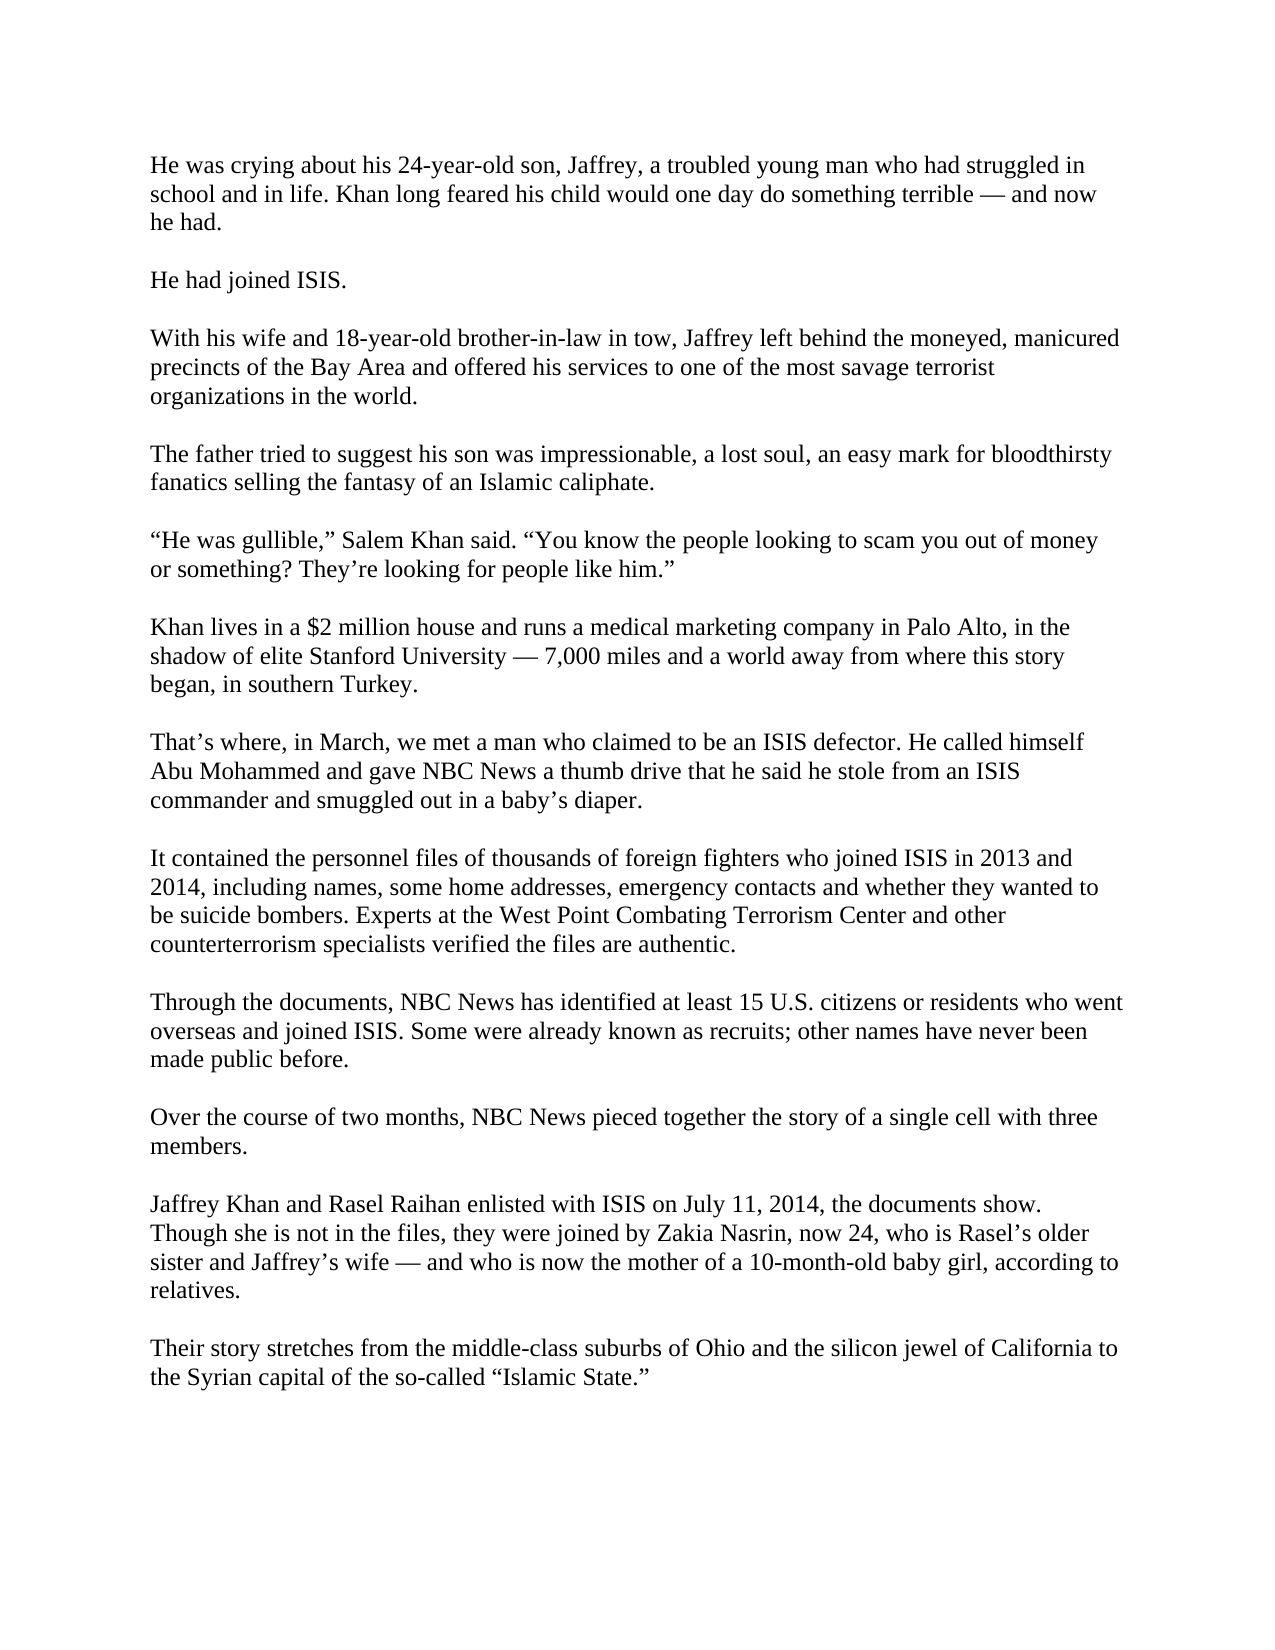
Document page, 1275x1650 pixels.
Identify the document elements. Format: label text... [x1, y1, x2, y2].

text He had joined ISIS. [150, 265, 1125, 294]
text The father tried to suggest his son was impressionable, a lost soul, an easy mark for bloodthirsty fanatics selling the fantasy of an Islamic caliphate. [150, 439, 1125, 496]
text Through the documents, NBC News has identified at least 15 U.S. citizens or residents who went overseas and joined ISIS. Some were already known as recruits; other names have never been made public before. [150, 987, 1125, 1073]
text With his wife and 18-year-old brother-in-law in tow, Jaffrey left behind the moneyed, manicured precincts of the Bay Area and offered his services to one of the most savage terrorist organizations in the world. [150, 323, 1125, 409]
text Over the course of two months, NBC News pieced together the story of a single cell with three members. [150, 1102, 1125, 1160]
text “He was gullible,” Salem Khan said. “You know the people looking to scam you out of money or something? They’re looking for people like him.” [150, 525, 1125, 583]
text That’s where, in March, we met a man who claimed to be an ISIS defector. He called himself Abu Mohammed and gave NBC News a thumb drive that he said he stole from an ISIS commander and smuggled out in a baby’s diaper. [150, 727, 1125, 814]
text Jaffrey Khan and Rasel Raihan enlisted with ISIS on July 11, 2014, the documents show. Though she is not in the files, they were joined by Zakia Nasrin, now 24, who is Rasel’s older sister and Jaffrey’s wife — and who is now the mother of a 10-month-old baby girl, according to relatives. [150, 1189, 1125, 1304]
text It contained the personnel files of thousands of foreign fighters who joined ISIS in 2013 and 2014, including names, some home addresses, emergency contacts and whether they wanted to be suicide bombers. Experts at the West Point Combating Terrorism Center and other counterterrorism specialists verified the files are authentic. [150, 843, 1125, 958]
text He was crying about his 24-year-old son, Jaffrey, a troubled young man who had struggled in school and in life. Khan long feared his child would one day do something terrible — and now he had. [150, 150, 1125, 236]
text Khan lives in a $2 million house and runs a medical marketing company in Palo Alto, in the shadow of elite Stanford University — 7,000 miles and a world away from where this story began, in southern Turkey. [150, 612, 1125, 698]
text Their story stretches from the middle-class suburbs of Ohio and the silicon jewel of California to the Syrian capital of the so-called “Islamic State.” [150, 1333, 1125, 1391]
